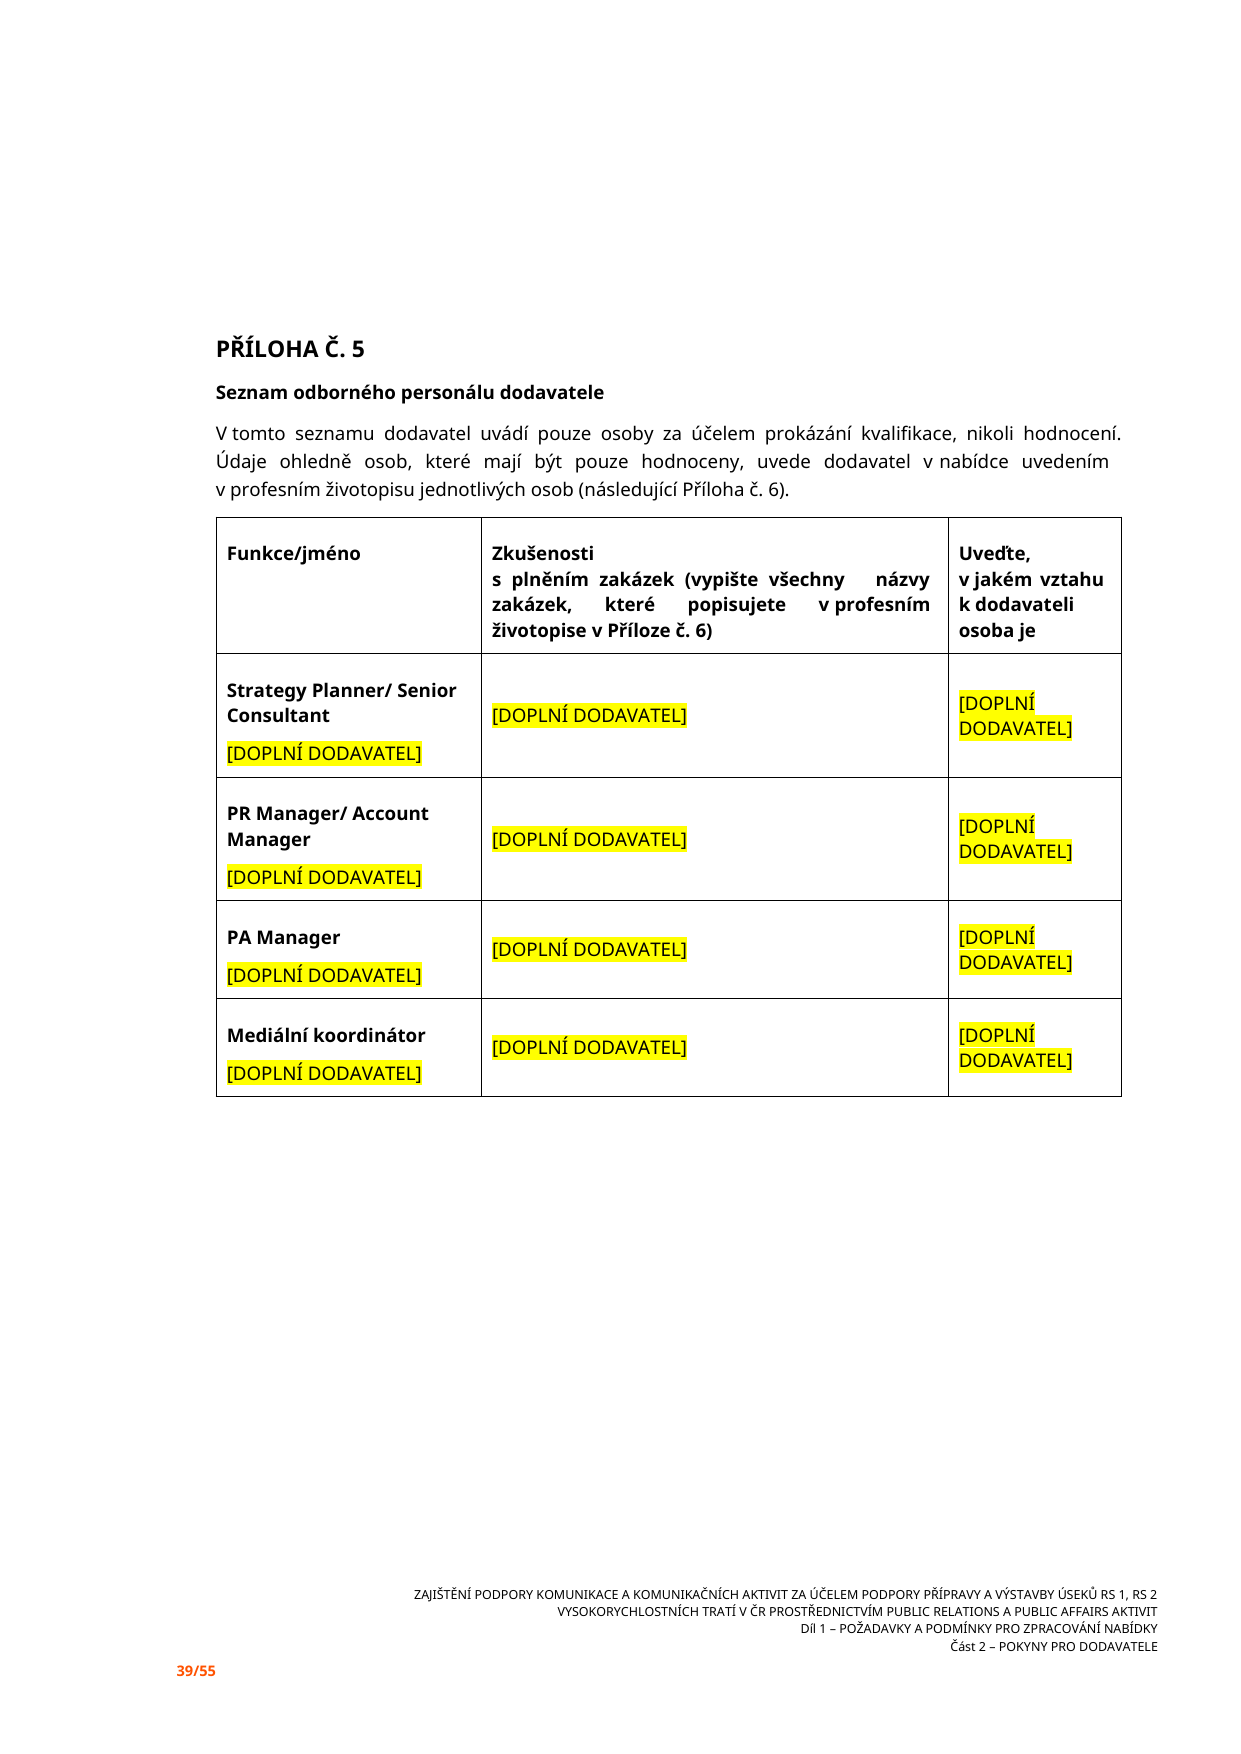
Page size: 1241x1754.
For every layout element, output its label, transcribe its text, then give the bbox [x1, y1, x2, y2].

table_cell [DOPLNÍ DODAVATEL] [949, 654, 1121, 777]
table_cell PR Manager/ Account Manager [DOPLNÍ DODAVATEL] [217, 778, 481, 900]
table_cell [DOPLNÍ DODAVATEL] [482, 778, 948, 900]
table_cell PA Manager [DOPLNÍ DODAVATEL] [217, 901, 481, 998]
table_header Zkušenosti s plněním zakázek (vypište všechny názvy zakázek, které popisujete v profesním životopise v Příloze č. 6) [482, 518, 948, 653]
text V tomto seznamu dodavatel uvádí pouze osoby za účelem prokázání kvalifikace, nikoli hodnocení. Údaje ohledně osob, které mají být pouze hodnoceny, uvede dodavatel v nabídce uvedením v profesním životopisu jednotlivých osob (následující Příloha č. 6). [216, 420, 1122, 502]
table_cell [DOPLNÍ DODAVATEL] [949, 778, 1121, 900]
table_cell [DOPLNÍ DODAVATEL] [482, 654, 948, 777]
text Seznam odborného personálu dodavatele [216, 379, 1122, 405]
table_cell [DOPLNÍ DODAVATEL] [482, 999, 948, 1096]
table_header Uveďte, v jakém vztahu k dodavateli osoba je [949, 518, 1121, 653]
table_cell [DOPLNÍ DODAVATEL] [482, 901, 948, 998]
text Příloha č. 5 [216, 333, 1122, 364]
table_cell Mediální koordinátor [DOPLNÍ DODAVATEL] [217, 999, 481, 1096]
table_header Funkce/jméno [217, 518, 481, 653]
table_cell [DOPLNÍ DODAVATEL] [949, 999, 1121, 1096]
table_cell Strategy Planner/ Senior Consultant [DOPLNÍ DODAVATEL] [217, 654, 481, 777]
table_cell [DOPLNÍ DODAVATEL] [949, 901, 1121, 998]
